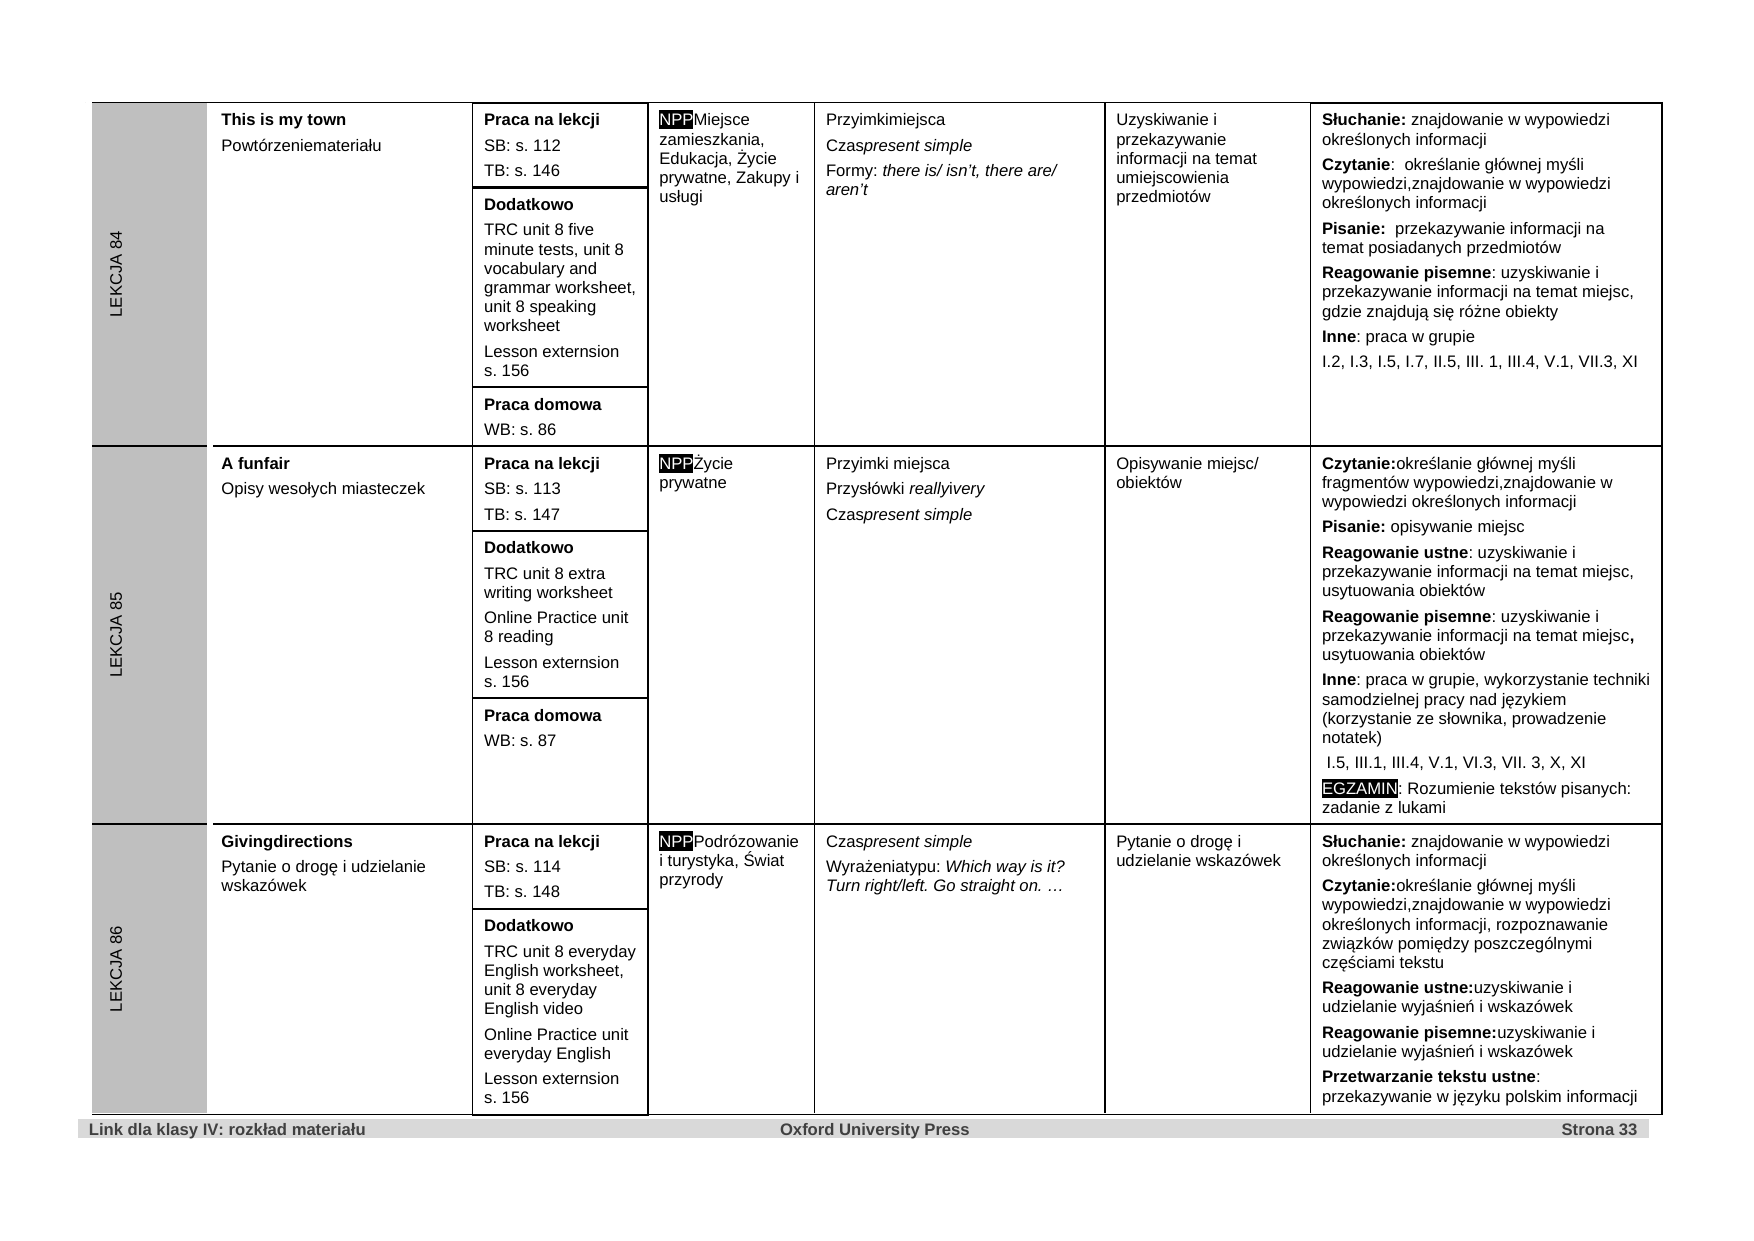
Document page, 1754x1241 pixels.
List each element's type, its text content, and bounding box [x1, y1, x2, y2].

table_cell Czaspresent simple Wyrażeniatypu: Which way is it? Turn right/left. Go straight on. … [815, 825, 1104, 1113]
table_cell Praca domowa WB: s. 87 [473, 699, 647, 823]
table_cell NPPMiejsce zamieszkania, Edukacja, Życie prywatne, Zakupy i usługi [649, 103, 814, 445]
table_cell Uzyskiwanie i przekazywanie informacji na temat umiejscowienia przedmiotów [1106, 103, 1310, 445]
table_cell NPPŻycie prywatne [649, 447, 814, 823]
table_cell Praca na lekcji SB: s. 113 TB: s. 147 [473, 447, 647, 530]
table_cell Givingdirections Pytanie o drogę i udzielanie wskazówek [213, 825, 472, 1113]
table_cell Słuchanie: znajdowanie w wypowiedzi określonych informacji Czytanie: określanie głównej myśli wypowiedzi,znajdowanie w wypowiedzi określonych informacji Pisanie: przekazywanie informacji na temat posiadanych przedmiotów Reagowanie pisemne: uzyskiwanie i przekazywanie informacji na temat miejsc, gdzie znajdują się różne obiekty Inne: praca w grupie I.2, I.3, I.5, I.7, II.5, III. 1, III.4, V.1, VII.3, XI [1311, 104, 1661, 445]
table_cell LEKCJA 86 [92, 825, 207, 1113]
table_cell Słuchanie: znajdowanie w wypowiedzi określonych informacji Czytanie:określanie głównej myśli wypowiedzi,znajdowanie w wypowiedzi określonych informacji, rozpoznawanie związków pomiędzy poszczególnymi częściami tekstu Reagowanie ustne:uzyskiwanie i udzielanie wyjaśnień i wskazówek Reagowanie pisemne:uzyskiwanie i udzielanie wyjaśnień i wskazówek Przetwarzanie tekstu ustne: przekazywanie w języku polskim informacji sformułowanych w języku obcym Inne: praca w grupie, posiadanie świadomości językowej (tłumaczenie) I.8, I.13, II.5, III.1, III. 4, III. 5, VI.3, VII.3, VIII.2, XI, XIV [1311, 825, 1661, 1113]
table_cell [815, 103, 1104, 445]
table_cell Dodatkowo TRC unit 8 five minute tests, unit 8 vocabulary and grammar worksheet, unit 8 speaking worksheet Lesson externsion s. 156 [473, 189, 647, 386]
table_cell Dodatkowo TRC unit 8 extra writing worksheet Online Practice unit 8 reading Lesson externsion s. 156 [473, 532, 647, 697]
table_cell Dodatkowo TRC unit 8 everyday English worksheet, unit 8 everyday English video Online Practice unit everyday English Lesson externsion s. 156 [473, 910, 647, 1113]
table_cell Czytanie:określanie głównej myśli fragmentów wypowiedzi,znajdowanie w wypowiedzi określonych informacji Pisanie: opisywanie miejsc Reagowanie ustne: uzyskiwanie i przekazywanie informacji na temat miejsc, usytuowania obiektów Reagowanie pisemne: uzyskiwanie i przekazywanie informacji na temat miejsc, usytuowania obiektów Inne: praca w grupie, wykorzystanie techniki samodzielnej pracy nad językiem (korzystanie ze słownika, prowadzenie notatek) I.5, III.1, III.4, V.1, VI.3, VII. 3, X, XI EGZAMIN: Rozumienie tekstów pisanych: zadanie z lukami [1311, 447, 1661, 823]
table_cell This is my town Powtórzeniemateriału [213, 103, 472, 445]
table_cell Pytanie o drogę i udzielanie wskazówek [1106, 825, 1310, 1113]
table_cell Przyimki miejsca Przysłówki reallyivery Czaspresent simple [815, 447, 1104, 823]
table_cell LEKCJA 85 [92, 447, 207, 823]
table_cell A funfair Opisy wesołych miasteczek [213, 447, 472, 823]
table_cell LEKCJA 84 [92, 103, 207, 445]
table_cell Praca na lekcji SB: s. 114 TB: s. 148 [473, 825, 647, 908]
table_cell NPPPodrózowanie i turystyka, Świat przyrody [649, 825, 814, 1113]
table_cell Opisywanie miejsc/ obiektów [1106, 447, 1310, 823]
table_cell Praca domowa WB: s. 86 [473, 388, 647, 445]
table_cell Praca na lekcji SB: s. 112 TB: s. 146 [473, 104, 647, 186]
